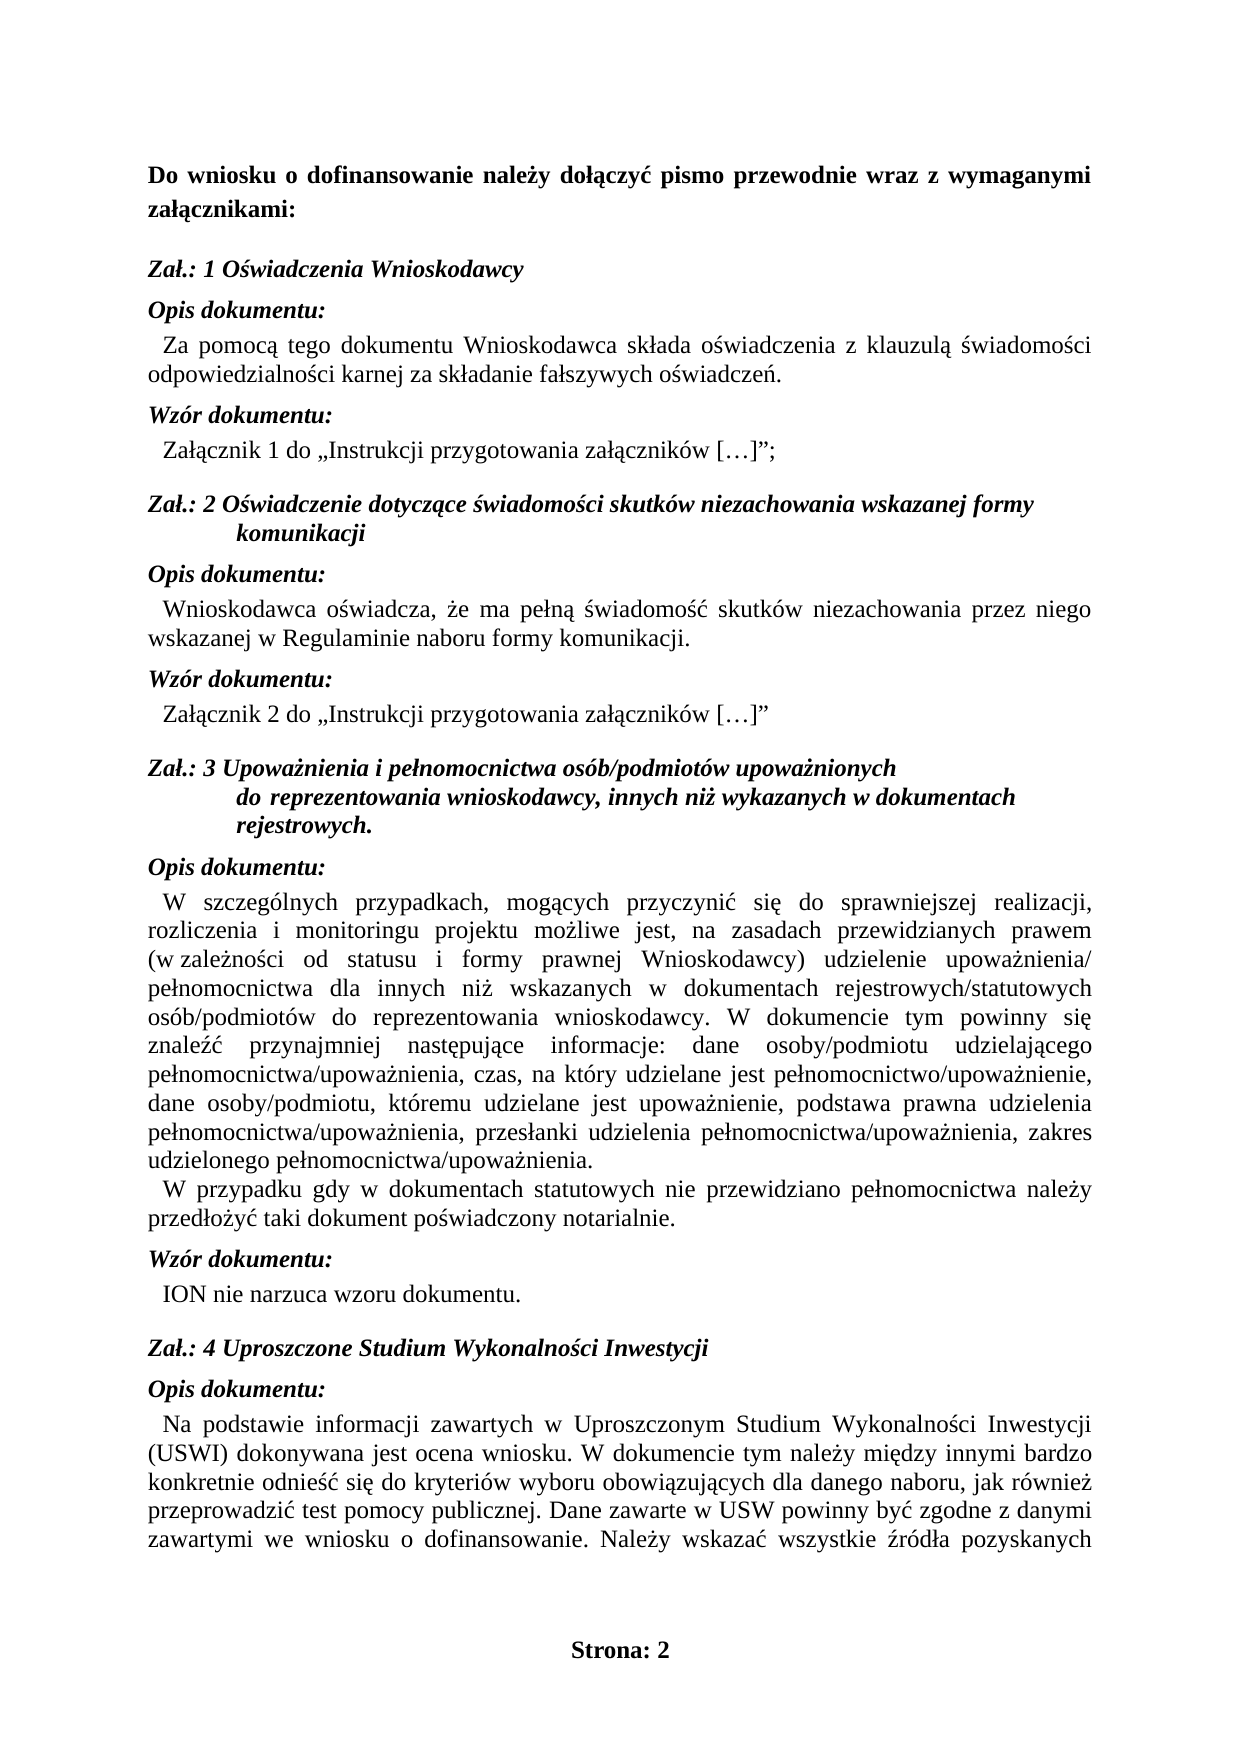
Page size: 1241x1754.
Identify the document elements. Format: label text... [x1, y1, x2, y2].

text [148, 1409, 1093, 1553]
text Opis dokumentu: [148, 295, 1093, 324]
text Wzór dokumentu: [148, 664, 1093, 693]
text Załącznik 1 do „Instrukcji przygotowania załączników […]”; [148, 435, 1093, 464]
text W przypadku gdy w dokumentach statutowych nie przewidziano pełnomocnictwa należy przedłożyć taki dokument poświadczony notarialnie. [148, 1174, 1093, 1232]
text Wzór dokumentu: [148, 1244, 1093, 1273]
text Zał.: 4 Uproszczone Studium Wykonalności Inwestycji [148, 1333, 1093, 1362]
text Wzór dokumentu: [148, 400, 1093, 429]
text W szczególnych przypadkach, mogących przyczynić się do sprawniejszej realizacji, rozliczenia i monitoringu projektu możliwe jest, na zasadach przewidzianych prawem (w zależności od statusu i formy prawnej Wnioskodawcy) udzielenie upoważnienia/ pełnomocnictwa dla innych niż wskazanych w dokumentach rejestrowych/statutowych osób/podmiotów do reprezentowania wnioskodawcy. W dokumencie tym powinny się znaleźć przynajmniej następujące informacje: dane osoby/podmiotu udzielającego pełnomocnictwa/upoważnienia, czas, na który udzielane jest pełnomocnictwo/upoważnienie, dane osoby/podmiotu, któremu udzielane jest upoważnienie, podstawa prawna udzielenia pełnomocnictwa/upoważnienia, przesłanki udzielenia pełnomocnictwa/upoważnienia, zakres udzielonego pełnomocnictwa/upoważnienia. [148, 887, 1093, 1174]
text ION nie narzuca wzoru dokumentu. [148, 1279, 1093, 1308]
text Zał.: 3 Upoważnienia i pełnomocnictwa osób/podmiotów upoważnionych do reprezentowania wnioskodawcy, innych niż wykazanych w dokumentach rejestrowych. [148, 753, 1093, 839]
text Za pomocą tego dokumentu Wnioskodawca składa oświadczenia z klauzulą świadomości odpowiedzialności karnej za składanie fałszywych oświadczeń. [148, 330, 1093, 388]
text Opis dokumentu: [148, 559, 1093, 588]
text Opis dokumentu: [148, 852, 1093, 880]
text Zał.: 2 Oświadczenie dotyczące świadomości skutków niezachowania wskazanej formy komunikacji [148, 489, 1093, 547]
text Do wniosku o dofinansowanie należy dołączyć pismo przewodnie wraz z wymaganymi załącznikami: [148, 160, 1093, 223]
text Załącznik 2 do „Instrukcji przygotowania załączników […]” [148, 699, 1093, 728]
text Opis dokumentu: [148, 1374, 1093, 1403]
text Zał.: 1 Oświadczenia Wnioskodawcy [148, 254, 1093, 283]
text Wnioskodawca oświadcza, że ma pełną świadomość skutków niezachowania przez niego wskazanej w Regulaminie naboru formy komunikacji. [148, 594, 1093, 652]
